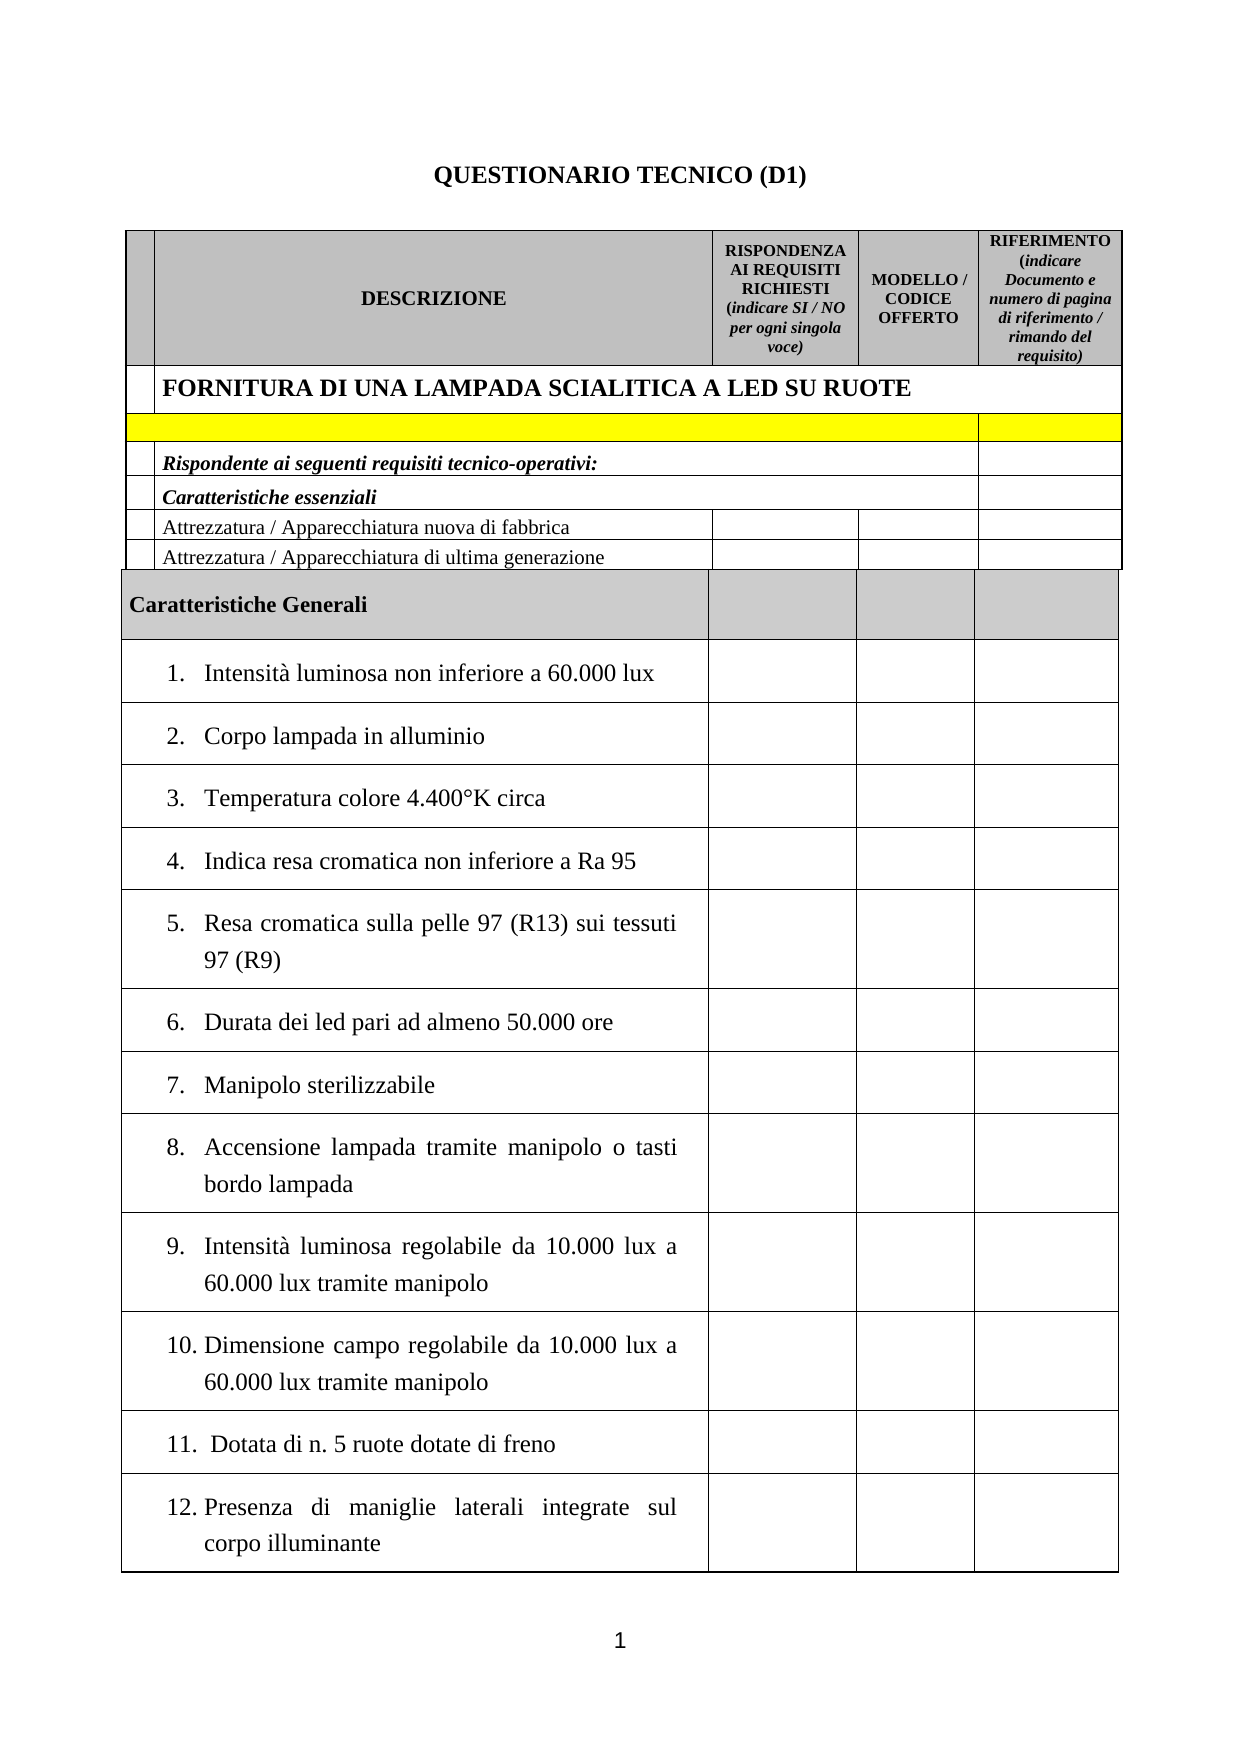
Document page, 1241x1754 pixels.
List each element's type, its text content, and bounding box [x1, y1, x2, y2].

table_cell Dotata di n. 5 ruote dotate di freno [122, 1411, 708, 1472]
table_cell [859, 540, 978, 569]
table_cell [709, 1213, 856, 1311]
table_cell [975, 828, 1118, 889]
table_cell [975, 765, 1118, 827]
table_cell Dimensione campo regolabile da 10.000 lux a 60.000 lux tramite manipolo [122, 1312, 708, 1410]
table_header RISPONDENZA AI REQUISITI RICHIESTI (indicare SI / NO per ogni singola voce) [713, 231, 858, 365]
table_cell Corpo lampada in alluminio [122, 703, 708, 764]
table_cell [857, 1411, 974, 1472]
table_cell [857, 703, 974, 764]
table_cell Presenza di maniglie laterali integrate sul corpo illuminante [122, 1474, 708, 1571]
table_header MODELLO / CODICE OFFERTO [859, 231, 978, 365]
table_cell [979, 442, 1121, 475]
table_cell [857, 1052, 974, 1113]
table_cell Durata dei led pari ad almeno 50.000 ore [122, 989, 708, 1051]
table_cell [975, 1312, 1118, 1410]
table_cell FORNITURA DI UNA LAMPADA SCIALITICA A LED SU RUOTE [155, 366, 1121, 413]
table_cell [859, 510, 978, 539]
table_cell [857, 640, 974, 702]
table_cell Attrezzatura / Apparecchiatura di ultima generazione [155, 540, 712, 569]
table_cell Temperatura colore 4.400°K circa [122, 765, 708, 827]
table_cell [857, 1474, 974, 1571]
table_cell [709, 1411, 856, 1472]
table_cell [975, 703, 1118, 764]
table_cell [713, 540, 858, 569]
table_cell [857, 765, 974, 827]
table_cell [857, 828, 974, 889]
table_cell [709, 1114, 856, 1212]
table_cell [709, 989, 856, 1051]
table_cell [709, 765, 856, 827]
table_cell [709, 1312, 856, 1410]
table_cell [975, 1114, 1118, 1212]
table_cell [709, 570, 856, 639]
table_cell [127, 476, 154, 509]
table_cell [979, 476, 1121, 509]
table_cell [857, 1213, 974, 1311]
table_cell [975, 890, 1118, 988]
table_cell [127, 510, 154, 539]
table_cell Indica resa cromatica non inferiore a Ra 95 [122, 828, 708, 889]
table_cell [975, 1411, 1118, 1472]
table_header [127, 231, 154, 365]
table_cell [713, 510, 858, 539]
table_cell [127, 366, 154, 413]
table_cell [979, 414, 1121, 441]
table_cell [857, 570, 974, 639]
table_cell Attrezzatura / Apparecchiatura nuova di fabbrica [155, 510, 712, 539]
table_cell [709, 890, 856, 988]
table_cell Intensità luminosa regolabile da 10.000 lux a 60.000 lux tramite manipolo [122, 1213, 708, 1311]
table_cell [857, 1114, 974, 1212]
table_header RIFERIMENTO (indicare Documento e numero di pagina di riferimento / rimando del requisito) [979, 231, 1121, 365]
table_cell [979, 540, 1121, 569]
table_cell [975, 989, 1118, 1051]
text QUESTIONARIO TECNICO (D1) [118, 160, 1122, 189]
table_cell [975, 1213, 1118, 1311]
table_cell [975, 1474, 1118, 1571]
table_cell [127, 540, 154, 569]
table_cell [709, 1474, 856, 1571]
table_cell [857, 989, 974, 1051]
table_cell Resa cromatica sulla pelle 97 (R13) sui tessuti 97 (R9) [122, 890, 708, 988]
table_cell [709, 703, 856, 764]
table_cell [709, 1052, 856, 1113]
table_header DESCRIZIONE [155, 231, 712, 365]
table_cell Intensità luminosa non inferiore a 60.000 lux [122, 640, 708, 702]
table_cell [709, 640, 856, 702]
table_cell [857, 890, 974, 988]
table_cell Caratteristiche essenziali [155, 476, 978, 509]
table_cell Accensione lampada tramite manipolo o tasti bordo lampada [122, 1114, 708, 1212]
table_cell [127, 442, 154, 475]
table_cell [975, 570, 1118, 639]
table_cell Rispondente ai seguenti requisiti tecnico-operativi: [155, 442, 978, 475]
table_cell Manipolo sterilizzabile [122, 1052, 708, 1113]
table_cell [975, 640, 1118, 702]
table_cell Caratteristiche Generali [122, 570, 708, 639]
table_cell [857, 1312, 974, 1410]
table_cell [709, 828, 856, 889]
table_cell [979, 510, 1121, 539]
table_cell [127, 414, 978, 441]
table_cell [975, 1052, 1118, 1113]
